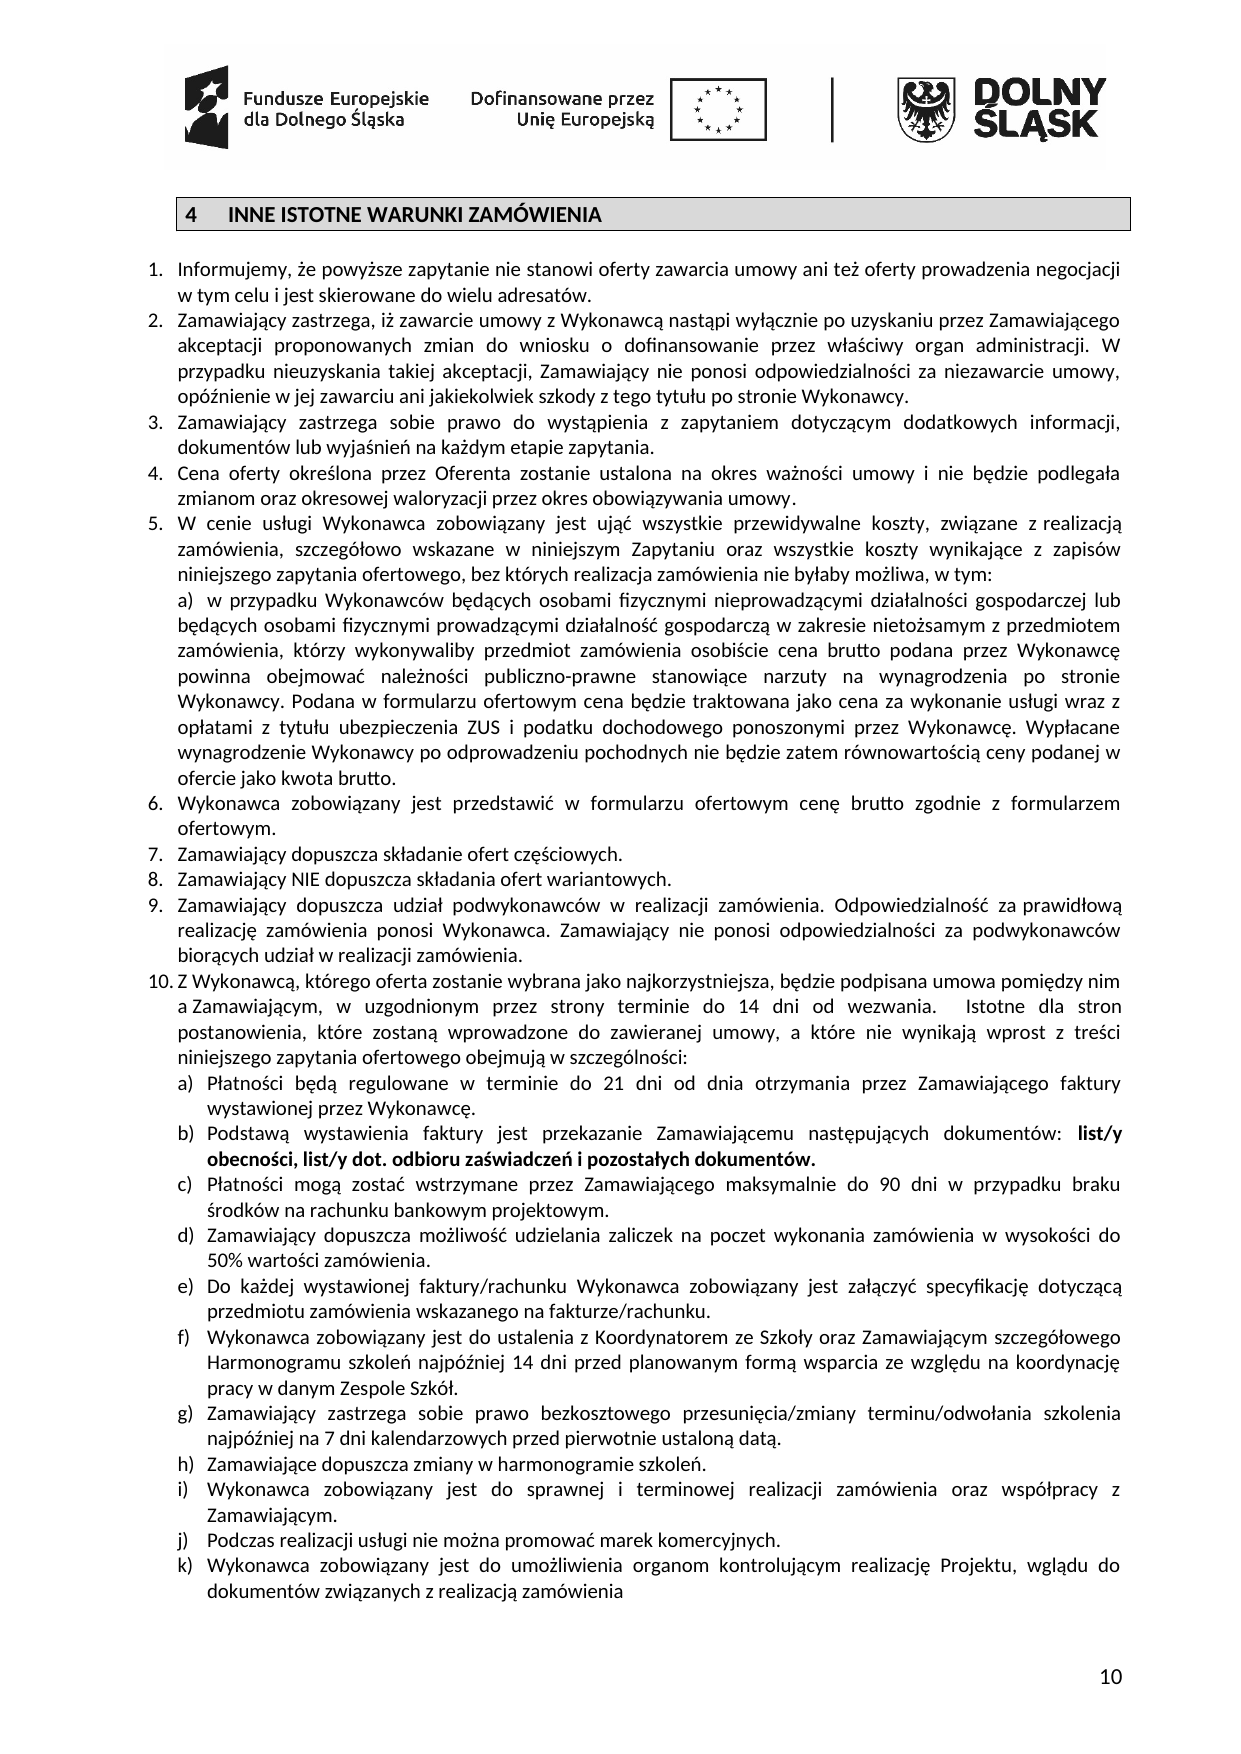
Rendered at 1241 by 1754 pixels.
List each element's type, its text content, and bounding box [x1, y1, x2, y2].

list Cena oferty określona przez Oferenta zostanie ustalona na okres ważności umowy i nie będzie podlegała zmianom oraz okresowej waloryzacji przez okres obowiązywania umowy. [148, 460, 1122, 511]
list w przypadku Wykonawców będących osobami fizycznymi nieprowadzącymi działalności gospodarczej lub będących osobami fizycznymi prowadzącymi działalność gospodarczą w zakresie nietożsamym z przedmiotem zamówienia, którzy wykonywaliby przedmiot zamówienia osobiście cena brutto podana przez Wykonawcę powinna obejmować należności publiczno-prawne stanowiące narzuty na wynagrodzenia po stronie Wykonawcy. Podana w formularzu ofertowym cena będzie traktowana jako cena za wykonanie usługi wraz z opłatami z tytułu ubezpieczenia ZUS i podatku dochodowego ponoszonymi przez Wykonawcę. Wypłacane wynagrodzenie Wykonawcy po odprowadzeniu pochodnych nie będzie zatem równowartością ceny podanej w ofercie jako kwota brutto. [177, 587, 1122, 790]
list Informujemy, że powyższe zapytanie nie stanowi oferty zawarcia umowy ani też oferty prowadzenia negocjacji w tym celu i jest skierowane do wielu adresatów. [148, 256, 1122, 307]
list Z Wykonawcą, którego oferta zostanie wybrana jako najkorzystniejsza, będzie podpisana umowa pomiędzy nim a Zamawiającym, w uzgodnionym przez strony terminie do 14 dni od wezwania. Istotne dla stron postanowienia, które zostaną wprowadzone do zawieranej umowy, a które nie wynikają wprost z treści niniejszego zapytania ofertowego obejmują w szczególności: [148, 968, 1122, 1070]
list Do każdej wystawionej faktury/rachunku Wykonawca zobowiązany jest załączyć specyfikację dotyczącą przedmiotu zamówienia wskazanego na fakturze/rachunku. [177, 1273, 1122, 1324]
list INNE ISTOTNE WARUNKI ZAMÓWIENIA [177, 198, 1130, 230]
list Wykonawca zobowiązany jest do sprawnej i terminowej realizacji zamówienia oraz współpracy z Zamawiającym. [177, 1476, 1122, 1527]
list Zamawiający zastrzega sobie prawo bezkosztowego przesunięcia/zmiany terminu/odwołania szkolenia najpóźniej na 7 dni kalendarzowych przed pierwotnie ustaloną datą. [177, 1400, 1122, 1451]
list Wykonawca zobowiązany jest do umożliwienia organom kontrolującym realizację Projektu, wglądu do dokumentów związanych z realizacją zamówienia [177, 1553, 1122, 1603]
list W cenie usługi Wykonawca zobowiązany jest ująć wszystkie przewidywalne koszty, związane z realizacją zamówienia, szczegółowo wskazane w niniejszym Zapytaniu oraz wszystkie koszty wynikające z zapisów niniejszego zapytania ofertowego, bez których realizacja zamówienia nie byłaby możliwa, w tym: [148, 511, 1122, 587]
list Płatności będą regulowane w terminie do 21 dni od dnia otrzymania przez Zamawiającego faktury wystawionej przez Wykonawcę. [177, 1070, 1122, 1121]
list Zamawiający zastrzega sobie prawo do wystąpienia z zapytaniem dotyczącym dodatkowych informacji, dokumentów lub wyjaśnień na każdym etapie zapytania. [148, 409, 1122, 460]
list Zamawiający dopuszcza możliwość udzielania zaliczek na poczet wykonania zamówienia w wysokości do 50% wartości zamówienia. [177, 1222, 1122, 1273]
list Zamawiający dopuszcza udział podwykonawców w realizacji zamówienia. Odpowiedzialność za prawidłową realizację zamówienia ponosi Wykonawca. Zamawiający nie ponosi odpowiedzialności za podwykonawców biorących udział w realizacji zamówienia. [148, 892, 1122, 968]
list Wykonawca zobowiązany jest do ustalenia z Koordynatorem ze Szkoły oraz Zamawiającym szczegółowego Harmonogramu szkoleń najpóźniej 14 dni przed planowanym formą wsparcia ze względu na koordynację pracy w danym Zespole Szkół. [177, 1324, 1122, 1400]
list Podczas realizacji usługi nie można promować marek komercyjnych. [177, 1527, 1122, 1553]
list Wykonawca zobowiązany jest przedstawić w formularzu ofertowym cenę brutto zgodnie z formularzem ofertowym. [148, 790, 1122, 841]
list Zamawiające dopuszcza zmiany w harmonogramie szkoleń. [177, 1451, 1122, 1476]
picture [163, 44, 1107, 170]
list Płatności mogą zostać wstrzymane przez Zamawiającego maksymalnie do 90 dni w przypadku braku środków na rachunku bankowym projektowym. [177, 1171, 1122, 1222]
list Zamawiający dopuszcza składanie ofert częściowych. [148, 841, 1122, 866]
list Podstawą wystawienia faktury jest przekazanie Zamawiającemu następujących dokumentów: list/y obecności, list/y dot. odbioru zaświadczeń i pozostałych dokumentów. [177, 1121, 1122, 1171]
list Zamawiający zastrzega, iż zawarcie umowy z Wykonawcą nastąpi wyłącznie po uzyskaniu przez Zamawiającego akceptacji proponowanych zmian do wniosku o dofinansowanie przez właściwy organ administracji. W przypadku nieuzyskania takiej akceptacji, Zamawiający nie ponosi odpowiedzialności za niezawarcie umowy, opóźnienie w jej zawarciu ani jakiekolwiek szkody z tego tytułu po stronie Wykonawcy. [148, 307, 1122, 409]
list Zamawiający NIE dopuszcza składania ofert wariantowych. [148, 866, 1122, 892]
